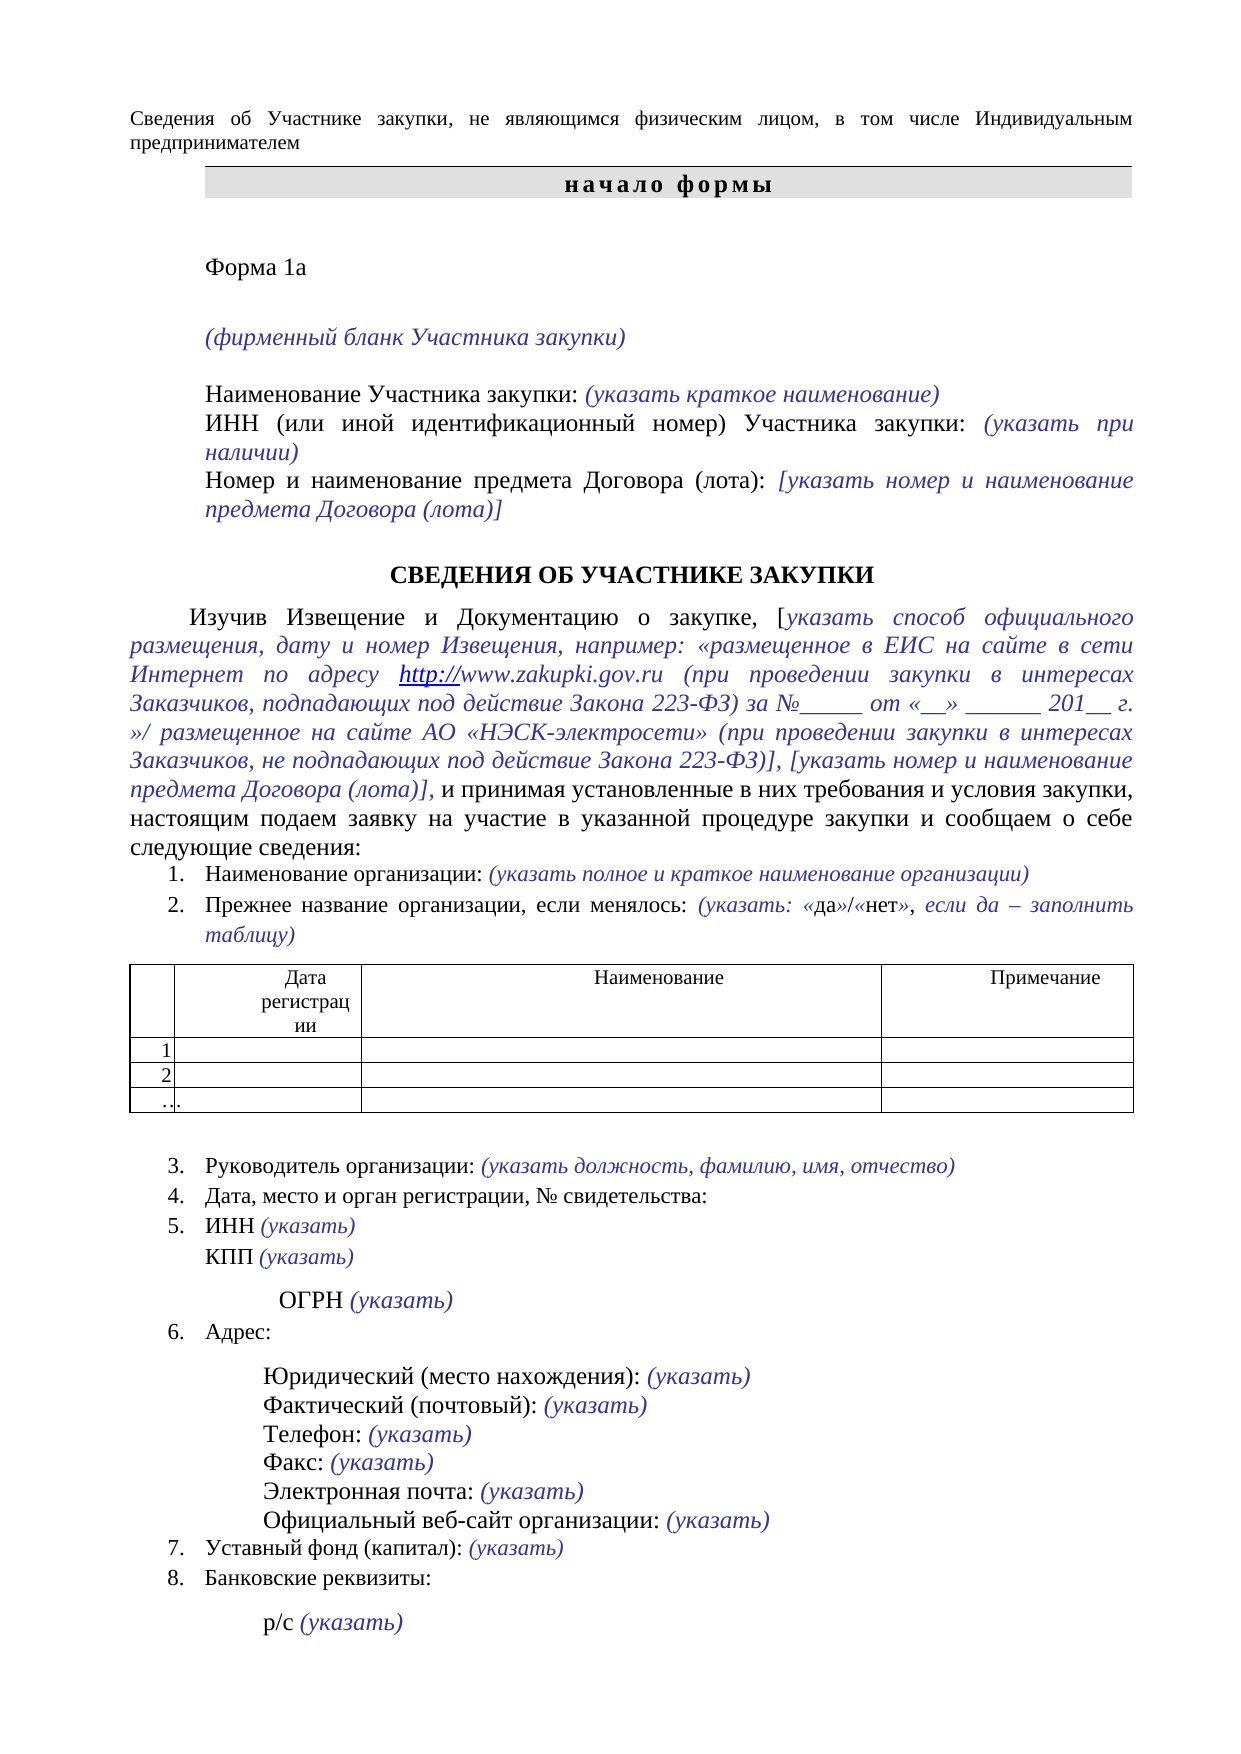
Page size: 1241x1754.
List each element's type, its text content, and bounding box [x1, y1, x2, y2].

text Сведения об Участнике закупки, не являющимся физическим лицом, в том числе Индивидуальным предпринимателем [130, 106, 1134, 154]
table_cell [362, 1063, 881, 1087]
table_cell 1 [131, 1038, 174, 1062]
text Форма 1а [205, 252, 1134, 281]
table_cell 2 [131, 1063, 174, 1087]
list Дата, место и орган регистрации, № свидетельства: [167, 1182, 1134, 1209]
table_header Наименование [362, 965, 881, 1037]
list Уставный фонд (капитал): (указать) [167, 1534, 1134, 1560]
table_header Примечание [882, 965, 1133, 1037]
table_cell [362, 1088, 881, 1112]
text Наименование Участника закупки: (указать краткое наименование) [205, 379, 1134, 408]
table_header Дата регистрации [175, 965, 361, 1037]
text Фактический (почтовый): (указать) [204, 1390, 1134, 1419]
text начало формы [205, 167, 1132, 198]
text Изучив Извещение и Документацию о закупке, [указать способ официального размещения, дату и номер Извещения, например: «размещенное в ЕИС на сайте в сети Интернет по адресу http://www.zakupki.gov.ru (при проведении закупки в интересах Заказчиков, подпадающих под действие Закона 223-ФЗ) за №_____ от «__» ______ 201__ г. »/ размещенное на сайте АО «НЭСК-электросети» (при проведении закупки в интересах Заказчиков, не подпадающих под действие Закона 223-ФЗ)], [указать номер и наименование предмета Договора (лота)], и принимая установленные в них требования и условия закупки, настоящим подаем заявку на участие в указанной процедуре закупки и сообщаем о себе следующие сведения: [130, 602, 1134, 861]
table_cell [882, 1088, 1133, 1112]
table_cell [175, 1038, 361, 1062]
text Юридический (место нахождения): (указать) [204, 1361, 1134, 1390]
list ИНН (указать) [167, 1212, 1134, 1239]
list Прежнее название организации, если менялось: (указать: «да»/«нет», если да – заполнить таблицу) [167, 891, 1134, 947]
list КПП (указать) [205, 1243, 1134, 1269]
table_cell [175, 1088, 361, 1112]
table_cell [882, 1063, 1133, 1087]
list Банковские реквизиты: [167, 1564, 1134, 1590]
list Наименование организации: (указать полное и краткое наименование организации) [167, 861, 1134, 887]
table_cell [362, 1038, 881, 1062]
text Факс: (указать) [204, 1447, 1134, 1476]
text ОГРН (указать) [205, 1285, 1134, 1314]
text Номер и наименование предмета Договора (лота): [указать номер и наименование предмета Договора (лота)] [205, 466, 1134, 523]
table_header [131, 965, 174, 1037]
list Руководитель организации: (указать должность, фамилию, имя, отчество) [167, 1152, 1134, 1178]
list Адрес: [167, 1318, 1134, 1345]
text Официальный веб-сайт организации: (указать) [204, 1505, 1134, 1534]
table_cell [175, 1063, 361, 1087]
text Сведения об Участнике закупки [130, 561, 1134, 589]
text Электронная почта: (указать) [204, 1476, 1134, 1505]
text Телефон: (указать) [204, 1419, 1134, 1447]
text ИНН (или иной идентификационный номер) Участника закупки: (указать при наличии) [205, 408, 1134, 466]
table_cell … [131, 1088, 174, 1112]
table_cell [882, 1038, 1133, 1062]
text р/с (указать) [204, 1607, 1134, 1635]
text (фирменный бланк Участника закупки) [205, 322, 1134, 351]
